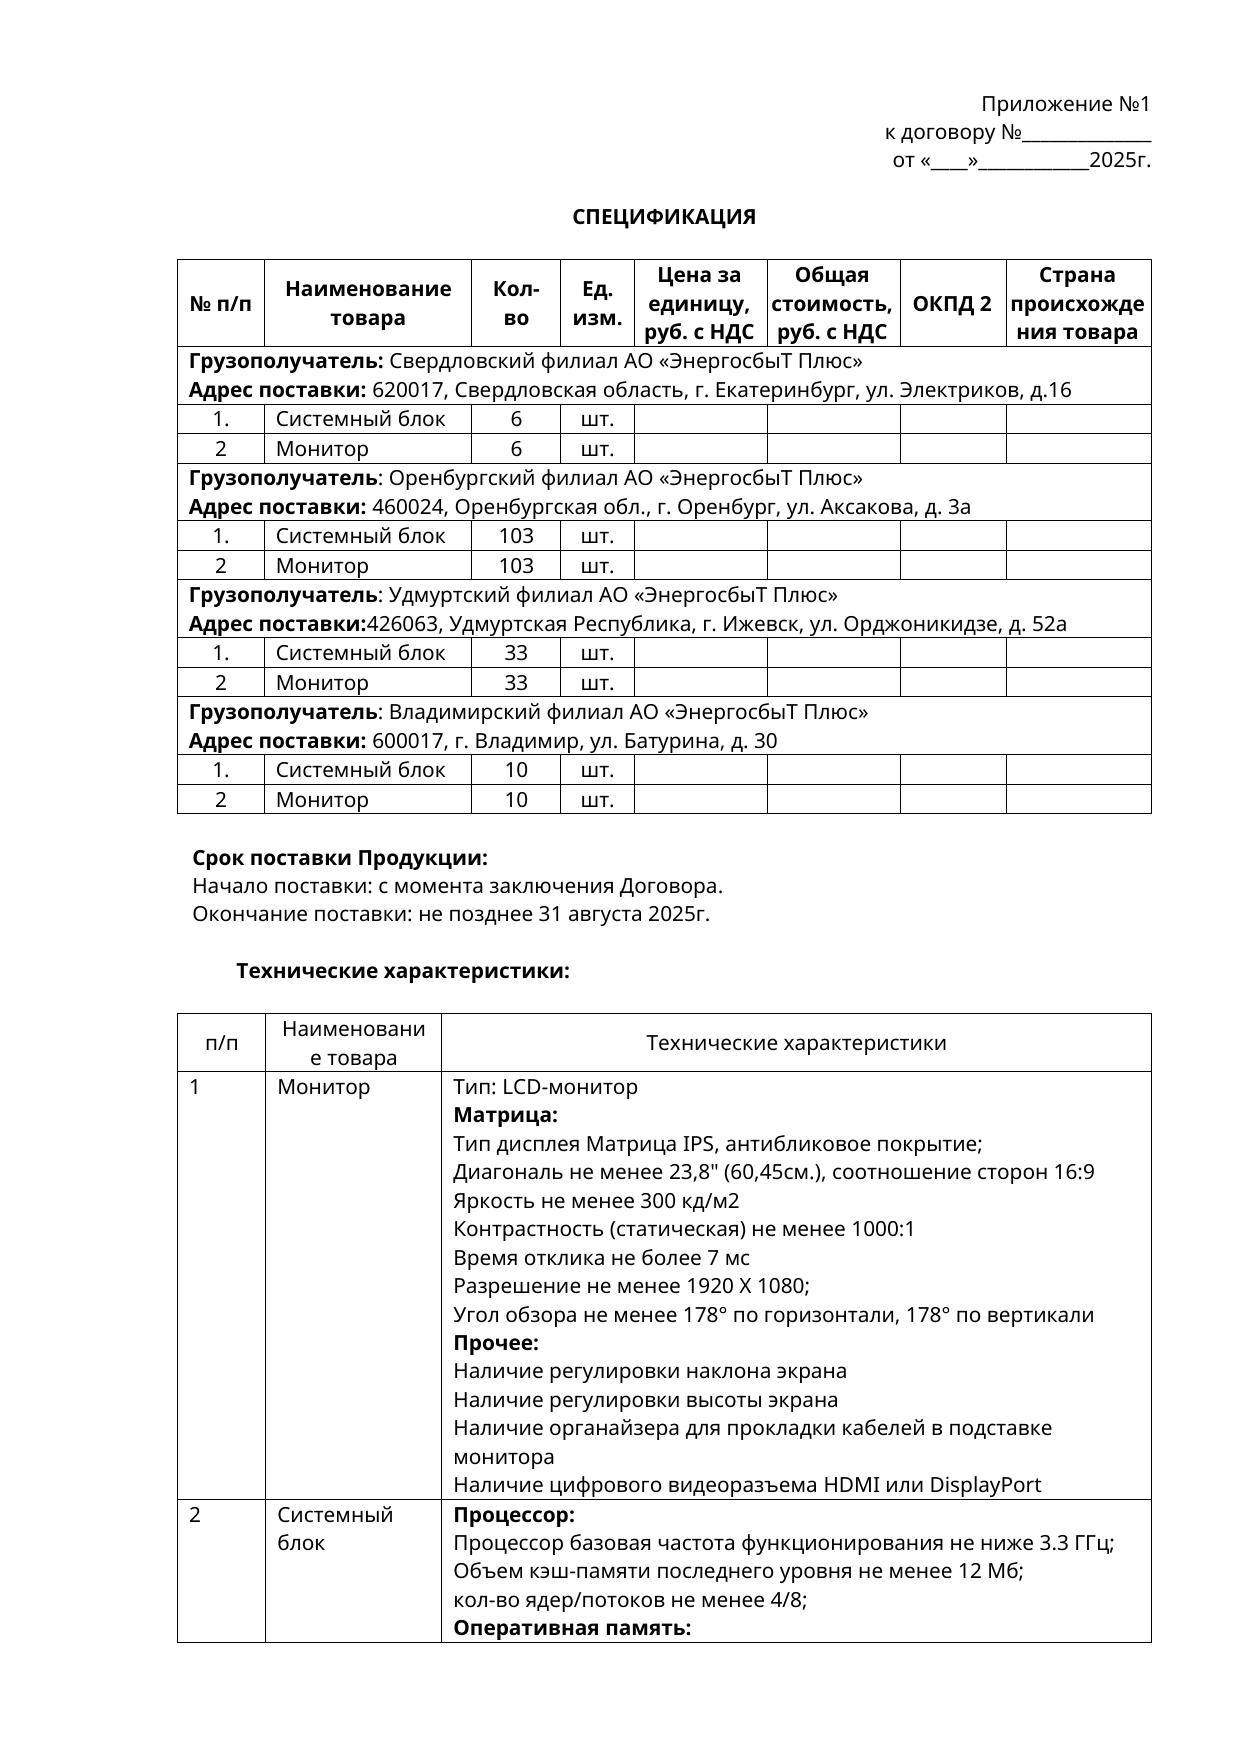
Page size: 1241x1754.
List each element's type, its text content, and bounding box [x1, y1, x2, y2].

table_cell [1007, 785, 1151, 813]
table_cell Системный блок [265, 638, 471, 667]
table_header Наименование товара [265, 260, 471, 346]
table_cell [901, 521, 1006, 550]
table_cell [768, 521, 900, 550]
table_cell шт. [561, 755, 634, 784]
text от «____»____________2025г. [177, 146, 1152, 174]
table_cell Монитор [265, 434, 471, 462]
table_cell 33 [472, 668, 560, 696]
table_cell [1007, 551, 1151, 579]
table_cell 33 [472, 638, 560, 667]
table_cell Грузополучатель: Свердловский филиал АО «ЭнергосбыТ Плюс» Адрес поставки: 620017, Свердловская область, г. Екатеринбург, ул. Электриков, д.16 [178, 347, 1151, 403]
table_cell 10 [472, 755, 560, 784]
table_cell Системный блок [265, 521, 471, 550]
table_cell шт. [561, 668, 634, 696]
table_cell шт. [561, 638, 634, 667]
table_cell 2 [178, 1500, 265, 1642]
table_header № п/п [178, 260, 264, 346]
table_cell [768, 668, 900, 696]
table_cell Монитор [265, 785, 471, 813]
table_cell [768, 755, 900, 784]
table_cell Системный блок [265, 755, 471, 784]
table_header п/п [178, 1014, 265, 1071]
table_cell [635, 785, 767, 813]
table_cell 1. [178, 638, 264, 667]
table_cell 6 [472, 405, 560, 433]
table_cell Монитор [265, 551, 471, 579]
table_cell [1007, 521, 1151, 550]
table_cell шт. [561, 785, 634, 813]
table_cell 1. [178, 405, 264, 433]
table_cell [635, 521, 767, 550]
table_cell [635, 668, 767, 696]
table_cell 1. [178, 755, 264, 784]
text СПЕЦИФИКАЦИЯ [177, 202, 1152, 231]
text Приложение №1 [177, 89, 1152, 117]
text к договору №______________ [177, 117, 1152, 146]
table_cell [768, 638, 900, 667]
table_cell Системный блок [265, 405, 471, 433]
table_cell Грузополучатель: Владимирский филиал АО «ЭнергосбыТ Плюс» Адрес поставки: 600017, г. Владимир, ул. Батурина, д. 30 [178, 697, 1151, 754]
table_cell Монитор [266, 1072, 441, 1499]
table_cell 10 [472, 785, 560, 813]
table_cell Монитор [265, 668, 471, 696]
table_header Кол-во [472, 260, 560, 346]
table_cell [768, 551, 900, 579]
table_cell 2 [178, 785, 264, 813]
table_cell шт. [561, 551, 634, 579]
table_header Цена за единицу, руб. с НДС [635, 260, 767, 346]
table_cell Тип: LCD-монитор Матрица: Тип дисплея Матрица IPS, антибликовое покрытие; Диагональ не менее 23,8" (60,45см.), соотношение сторон 16:9 Яркость не менее 300 кд/м2 Контрастность (статическая) не менее 1000:1 Время отклика не более 7 мс Разрешение не менее 1920 X 1080; Угол обзора не менее 178° по горизонтали, 178° по вертикали Прочее: Наличие регулировки наклона экрана Наличие регулировки высоты экрана Наличие органайзера для прокладки кабелей в подставке монитора Наличие цифрового видеоразъема HDMI или DisplayPort [442, 1072, 1151, 1499]
table_header Общая стоимость, руб. с НДС [768, 260, 900, 346]
table_header Технические характеристики [442, 1014, 1151, 1071]
table_header Страна происхождения товара [1007, 260, 1151, 346]
table_cell [901, 785, 1006, 813]
table_cell 6 [472, 434, 560, 462]
table_cell [1007, 405, 1151, 433]
table_header Ед. изм. [561, 260, 634, 346]
table_cell 1 [178, 1072, 265, 1499]
table_cell [901, 434, 1006, 462]
table_cell [1007, 434, 1151, 462]
table_cell 2 [178, 668, 264, 696]
table_cell [768, 434, 900, 462]
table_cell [442, 1500, 1151, 1642]
table_cell [635, 551, 767, 579]
table_cell [901, 551, 1006, 579]
table_cell [1007, 668, 1151, 696]
table_cell 2 [178, 551, 264, 579]
table_cell [635, 638, 767, 667]
table_cell 2 [178, 434, 264, 462]
table_cell [901, 668, 1006, 696]
table_cell [901, 638, 1006, 667]
table_cell [1007, 638, 1151, 667]
table_cell шт. [561, 521, 634, 550]
table_cell [635, 434, 767, 462]
table_cell [901, 405, 1006, 433]
table_cell [635, 405, 767, 433]
text Технические характеристики: [236, 956, 1102, 985]
table_cell [901, 755, 1006, 784]
table_cell Грузополучатель: Оренбургский филиал АО «ЭнергосбыТ Плюс» Адрес поставки: 460024, Оренбургская обл., г. Оренбург, ул. Аксакова, д. 3а [178, 464, 1151, 520]
table_cell шт. [561, 434, 634, 462]
table_cell [768, 405, 900, 433]
table_header ОКПД 2 [901, 260, 1006, 346]
table_cell Системный блок [266, 1500, 441, 1642]
text Начало поставки: с момента заключения Договора. [192, 871, 1102, 899]
table_cell [1007, 755, 1151, 784]
table_cell [768, 785, 900, 813]
table_cell 103 [472, 551, 560, 579]
text Окончание поставки: не позднее 31 августа 2025г. [192, 899, 1102, 928]
table_cell 103 [472, 521, 560, 550]
text Срок поставки Продукции: [192, 843, 1102, 871]
table_header Наименование товара [266, 1014, 441, 1071]
table_cell 1. [178, 521, 264, 550]
table_cell шт. [561, 405, 634, 433]
table_cell [635, 755, 767, 784]
table_cell Грузополучатель: Удмуртский филиал АО «ЭнергосбыТ Плюс» Адрес поставки:426063, Удмуртская Республика, г. Ижевск, ул. Орджоникидзе, д. 52а [178, 580, 1151, 637]
